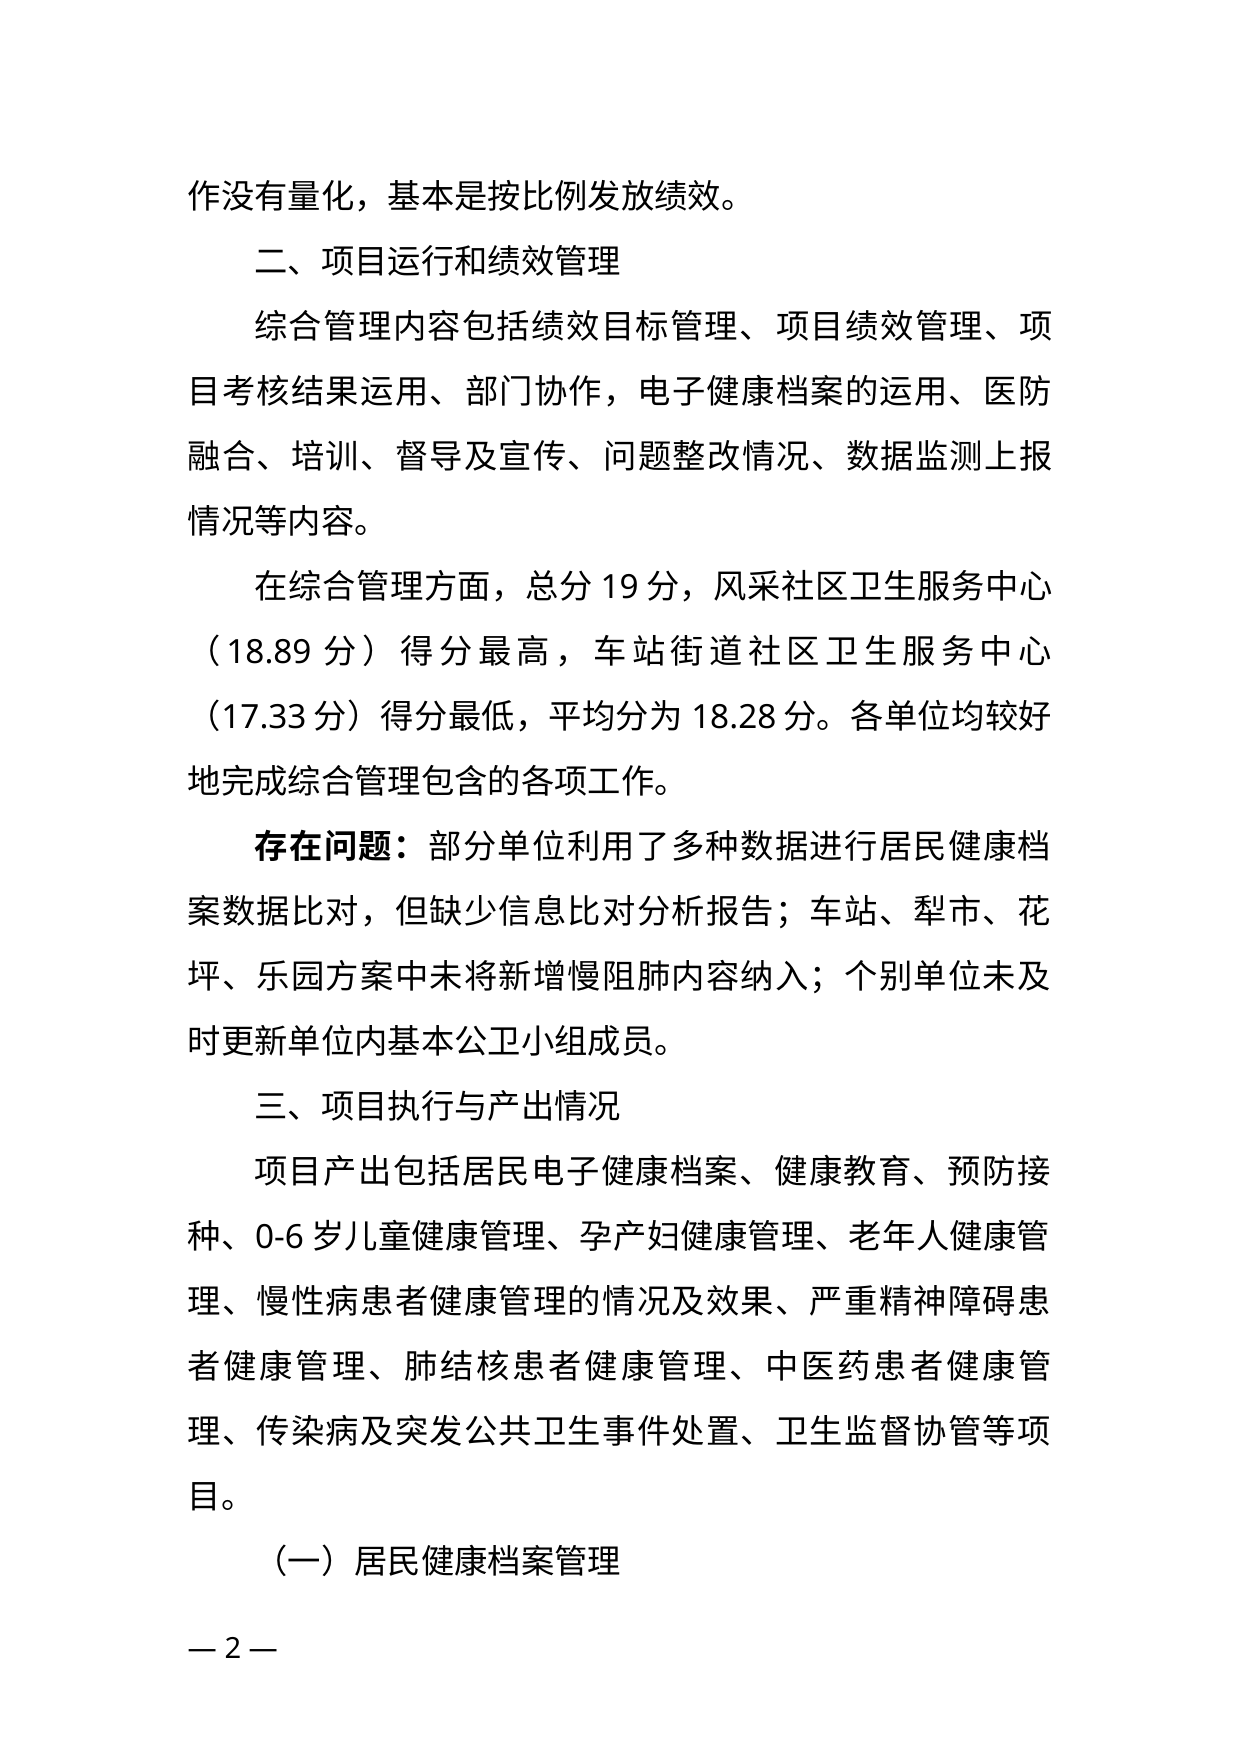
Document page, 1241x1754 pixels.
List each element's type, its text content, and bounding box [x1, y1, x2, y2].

list 三、项目执行与产出情况 [187, 1072, 1053, 1137]
list 二、项目运行和绩效管理 [187, 227, 1053, 292]
list 综合管理内容包括绩效目标管理、项目绩效管理、项目考核结果运用、部门协作，电子健康档案的运用、医防融合、培训、督导及宣传、问题整改情况、数据监测上报情况等内容。 [187, 292, 1053, 552]
list 在综合管理方面，总分19分，风采社区卫生服务中心（18.89分）得分最高，车站街道社区卫生服务中心（17.33分）得分最低，平均分为18.28分。各单位均较好地完成综合管理包含的各项工作。 [187, 552, 1053, 812]
list 存在问题：部分单位利用了多种数据进行居民健康档案数据比对，但缺少信息比对分析报告；车站、犁市、花坪、乐园方案中未将新增慢阻肺内容纳入；个别单位未及时更新单位内基本公卫小组成员。 [187, 812, 1053, 1072]
list （一）居民健康档案管理 [187, 1527, 1053, 1592]
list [187, 162, 1053, 227]
list 项目产出包括居民电子健康档案、健康教育、预防接种、0-6岁儿童健康管理、孕产妇健康管理、老年人健康管理、慢性病患者健康管理的情况及效果、严重精神障碍患者健康管理、肺结核患者健康管理、中医药患者健康管理、传染病及突发公共卫生事件处置、卫生监督协管等项目。 [187, 1137, 1053, 1527]
